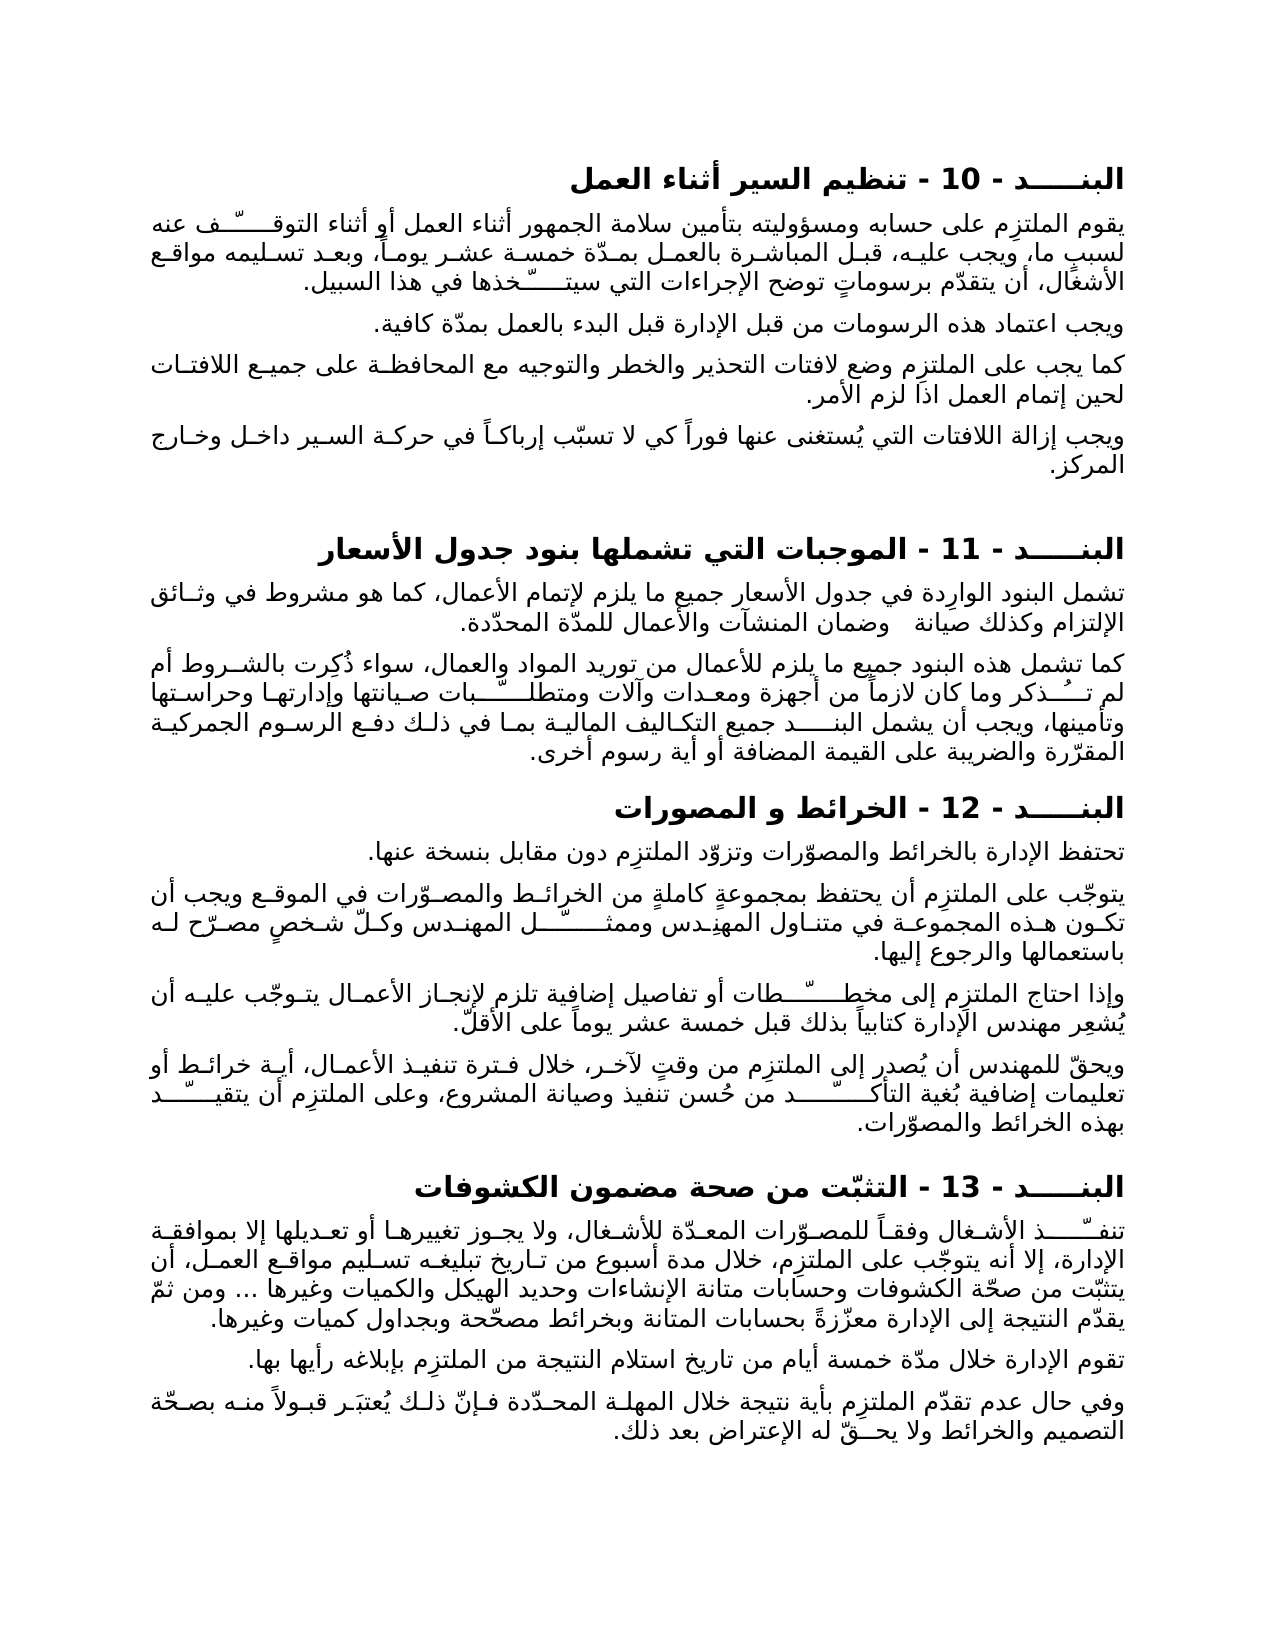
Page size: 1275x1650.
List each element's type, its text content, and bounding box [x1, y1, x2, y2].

text وفي حال عدم تقدّم الملتزِم بأية نتيجة خلال المهلة المحدّدة فإنّ ذلك يُعتبَر قبولاً منه بصحّة التصميم والخرائط ولا يحــقّ له الإعتراض بعد ذلك. [150, 1387, 1125, 1446]
text تنفــّــــذ الأشغال وفقاً للمصوّرات المعدّة للأشغال، ولا يجوز تغييرها أو تعديلها إلا بموافقة الإدارة، إلا أنه يتوجّب على الملتزِم، خلال مدة أسبوع من تاريخ تبليغه تسليم مواقع العمل، أن يتثبّت من صحّة الكشوفات وحسابات متانة الإنشاءات وحديد الهيكل والكميات وغيرها ... ومن ثمّ يقدّم النتيجة إلى الإدارة معزّزةً بحسابات المتانة وبخرائط مصحّحة وبجداول كميات وغيرها. [150, 1216, 1125, 1333]
text يتوجّب على الملتزِم أن يحتفظ بمجموعةٍ كاملةٍ من الخرائط والمصوّرات في الموقع ويجب أن تكون هذه المجموعة في متناول المهنِدس وممثــــــّــل المهندس وكلّ شخصٍ مصرّح له باستعمالها والرجوع إليها. [150, 879, 1125, 967]
text البنـــــد - 12 - الخرائط و المصورات [150, 791, 1125, 825]
text ويجب اعتماد هذه الرسومات من قبل الإدارة قبل البدء بالعمل بمدّة كافية. [150, 309, 1125, 338]
text ويجب إزالة اللافتات التي يُستغنى عنها فوراً كي لا تسبّب إرباكاً في حركة السير داخل وخارج المركز. [150, 421, 1125, 480]
text يقوم الملتزِم على حسابه ومسؤوليته بتأمين سلامة الجمهور أثناء العمل أو أثناء التوقـــــّــف عنه لسببٍ ما، ويجب عليه، قبل المباشرة بالعمل بمدّة خمسة عشر يوماً، وبعد تسليمه مواقع الأشغال، أن يتقدّم برسوماتٍ توضح الإجراءات التي سيتـــــّـخذها في هذا السبيل. [150, 209, 1125, 296]
text البنـــــد - 11 - الموجبات التي تشملها بنود جدول الأسعار [150, 532, 1125, 566]
text كما تشمل هذه البنود جميع ما يلزم للأعمال من توريد المواد والعمال، سواء ذُكِرت بالشروط أم لم تـــُــذكر وما كان لازماً من أجهزة ومعدات وآلات ومتطلــــّــبات صيانتها وإدارتها وحراستها وتأمينها، ويجب أن يشمل البنـــــد جميع التكاليف المالية بما في ذلك دفع الرسوم الجمركية المقرّرة والضريبة على القيمة المضافة أو أية رسوم أخرى. [150, 649, 1125, 766]
text ويحقّ للمهندس أن يُصدر إلى الملتزِم من وقتٍ لآخر، خلال فترة تنفيذ الأعمال، أية خرائط أو تعليمات إضافية بُغية التأكـــــّـــــد من حُسن تنفيذ وصيانة المشروع، وعلى الملتزِم أن يتقيــــّـــد بهذه الخرائط والمصوّرات. [150, 1050, 1125, 1138]
text وإذا احتاج الملتزِم إلى مخطـــــّـــطات أو تفاصيل إضافية تلزم لإنجاز الأعمال يتوجّب عليه أن يُشعِر مهندس الإدارة كتابياً بذلك قبل خمسة عشر يوماً على الأقلّ. [150, 979, 1125, 1038]
text البنـــــد - 10 - تنظيم السير أثناء العمل [150, 162, 1125, 196]
text تشمل البنود الوارِدة في جدول الأسعار جميع ما يلزم لإتمام الأعمال، كما هو مشروط في وثائق الإلتزام وكذلك صيانة وضمان المنشآت والأعمال للمدّة المحدّدة. [150, 579, 1125, 637]
text كما يجب على الملتزِم وضع لافتات التحذير والخطر والتوجيه مع المحافظة على جميع اللافتات لحين إتمام العمل اذا لزم الأمر. [150, 351, 1125, 409]
text تحتفظ الإدارة بالخرائط والمصوّرات وتزوّد الملتزِم دون مقابل بنسخة عنها. [150, 838, 1125, 867]
text تقوم الإدارة خلال مدّة خمسة أيام من تاريخ استلام النتيجة من الملتزِم بإبلاغه رأيها بها. [150, 1346, 1125, 1375]
text البنـــــد - 13 - التثبّت من صحة مضمون الكشوفات [150, 1170, 1125, 1204]
